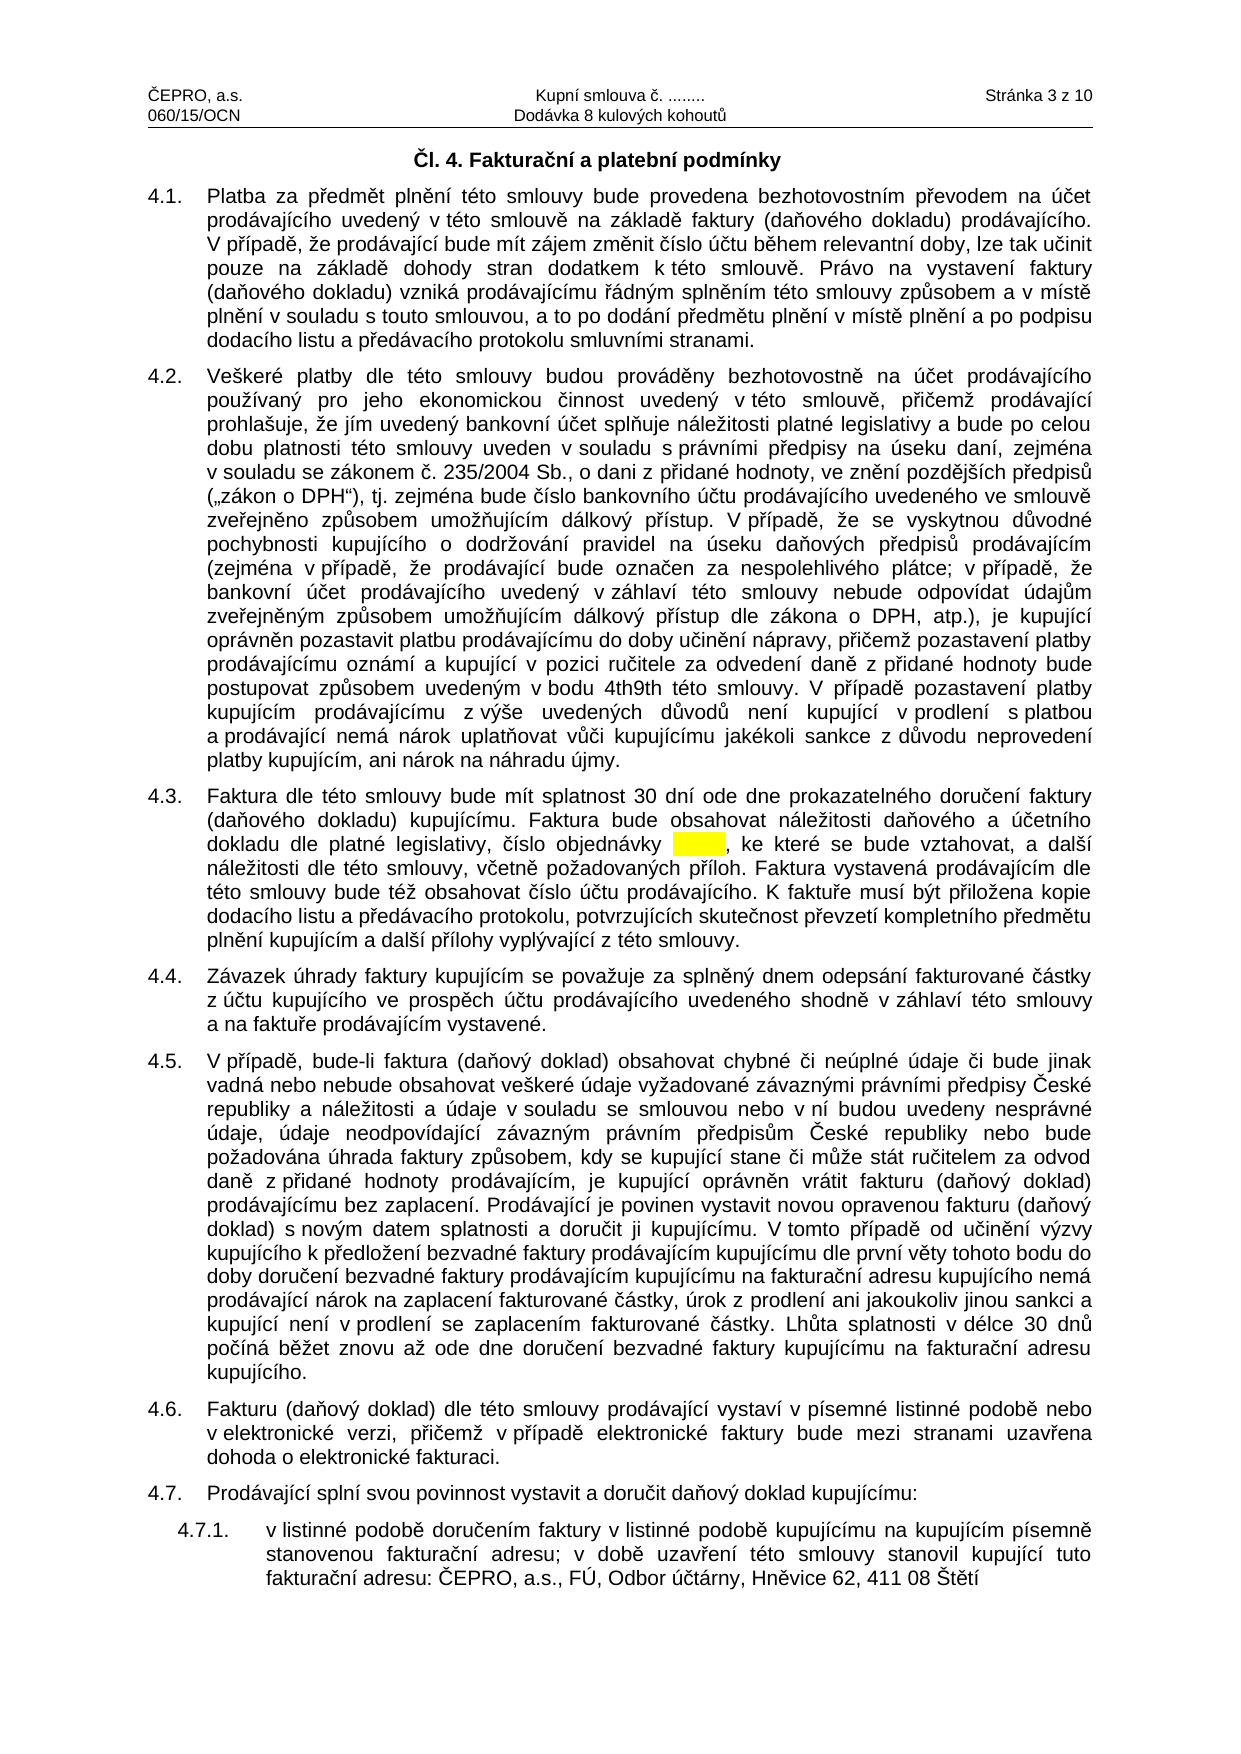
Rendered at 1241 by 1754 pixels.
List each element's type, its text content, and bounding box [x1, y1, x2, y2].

text V případě, bude-li faktura (daňový doklad) obsahovat chybné či neúplné údaje či bude jinak vadná nebo nebude obsahovat veškeré údaje vyžadované závaznými právními předpisy České republiky a náležitosti a údaje v souladu se smlouvou nebo v ní budou uvedeny nesprávné údaje, údaje neodpovídající závazným právním předpisům České republiky nebo bude požadována úhrada faktury způsobem, kdy se kupující stane či může stát ručitelem za odvod daně z přidané hodnoty prodávajícím, je kupující oprávněn vrátit fakturu (daňový doklad) prodávajícímu bez zaplacení. Prodávající je povinen vystavit novou opravenou fakturu (daňový doklad) s novým datem splatnosti a doručit ji kupujícímu. V tomto případě od učinění výzvy kupujícího k předložení bezvadné faktury prodávajícím kupujícímu dle první věty tohoto bodu do doby doručení bezvadné faktury prodávajícím kupujícímu na fakturační adresu kupujícího nemá prodávající nárok na zaplacení fakturované částky, úrok z prodlení ani jakoukoliv jinou sankci a kupující není v prodlení se zaplacením fakturované částky. Lhůta splatnosti v délce 30 dnů počíná běžet znovu až ode dne doručení bezvadné faktury kupujícímu na fakturační adresu kupujícího. [148, 1049, 1093, 1384]
text Faktura dle této smlouvy bude mít splatnost 30 dní ode dne prokazatelného doručení faktury (daňového dokladu) kupujícímu. Faktura bude obsahovat náležitosti daňového a účetního dokladu dle platné legislativy, číslo objednávky , ke které se bude vztahovat, a další náležitosti dle této smlouvy, včetně požadovaných příloh. Faktura vystavená prodávajícím dle této smlouvy bude též obsahovat číslo účtu prodávajícího. K faktuře musí být přiložena kopie dodacího listu a předávacího protokolu, potvrzujících skutečnost převzetí kompletního předmětu plnění kupujícím a další přílohy vyplývající z této smlouvy. [148, 784, 1093, 952]
text Závazek úhrady faktury kupujícím se považuje za splněný dnem odepsání fakturované částky z účtu kupujícího ve prospěch účtu prodávajícího uvedeného shodně v záhlaví této smlouvy a na faktuře prodávajícím vystavené. [148, 964, 1093, 1036]
text Fakturační a platební podmínky [102, 148, 1093, 172]
text Prodávající splní svou povinnost vystavit a doručit daňový doklad kupujícímu: [148, 1481, 1093, 1505]
text Veškeré platby dle této smlouvy budou prováděny bezhotovostně na účet prodávajícího používaný pro jeho ekonomickou činnost uvedený v této smlouvě, přičemž prodávající prohlašuje, že jím uvedený bankovní účet splňuje náležitosti platné legislativy a bude po celou dobu platnosti této smlouvy uveden v souladu s právními předpisy na úseku daní, zejména v souladu se zákonem č. 235/2004 Sb., o dani z přidané hodnoty, ve znění pozdějších předpisů („zákon o DPH“), tj. zejména bude číslo bankovního účtu prodávajícího uvedeného ve smlouvě zveřejněno způsobem umožňujícím dálkový přístup. V případě, že se vyskytnou důvodné pochybnosti kupujícího o dodržování pravidel na úseku daňových předpisů prodávajícím (zejména v případě, že prodávající bude označen za nespolehlivého plátce; v případě, že bankovní účet prodávajícího uvedený v záhlaví této smlouvy nebude odpovídat údajům zveřejněným způsobem umožňujícím dálkový přístup dle zákona o DPH, atp.), je kupující oprávněn pozastavit platbu prodávajícímu do doby učinění nápravy, přičemž pozastavení platby prodávajícímu oznámí a kupující v pozici ručitele za odvedení daně z přidané hodnoty bude postupovat způsobem uvedeným v bodu 4.9 této smlouvy. V případě pozastavení platby kupujícím prodávajícímu z výše uvedených důvodů není kupující v prodlení s platbou a prodávající nemá nárok uplatňovat vůči kupujícímu jakékoli sankce z důvodu neprovedení platby kupujícím, ani nárok na náhradu újmy. [148, 364, 1093, 772]
text Platba za předmět plnění této smlouvy bude provedena bezhotovostním převodem na účet prodávajícího uvedený v této smlouvě na základě faktury (daňového dokladu) prodávajícího. V případě, že prodávající bude mít zájem změnit číslo účtu během relevantní doby, lze tak učinit pouze na základě dohody stran dodatkem k této smlouvě. Právo na vystavení faktury (daňového dokladu) vzniká prodávajícímu řádným splněním této smlouvy způsobem a v místě plnění v souladu s touto smlouvou, a to po dodání předmětu plnění v místě plnění a po podpisu dodacího listu a předávacího protokolu smluvními stranami. [148, 184, 1093, 352]
text v listinné podobě doručením faktury v listinné podobě kupujícímu na kupujícím písemně stanovenou fakturační adresu; v době uzavření této smlouvy stanovil kupující tuto fakturační adresu: ČEPRO, a.s., FÚ, Odbor účtárny, Hněvice 62, 411 08 Štětí [177, 1517, 1093, 1589]
text Fakturu (daňový doklad) dle této smlouvy prodávající vystaví v písemné listinné podobě nebo v elektronické verzi, přičemž v případě elektronické faktury bude mezi stranami uzavřena dohoda o elektronické fakturaci. [148, 1397, 1093, 1468]
